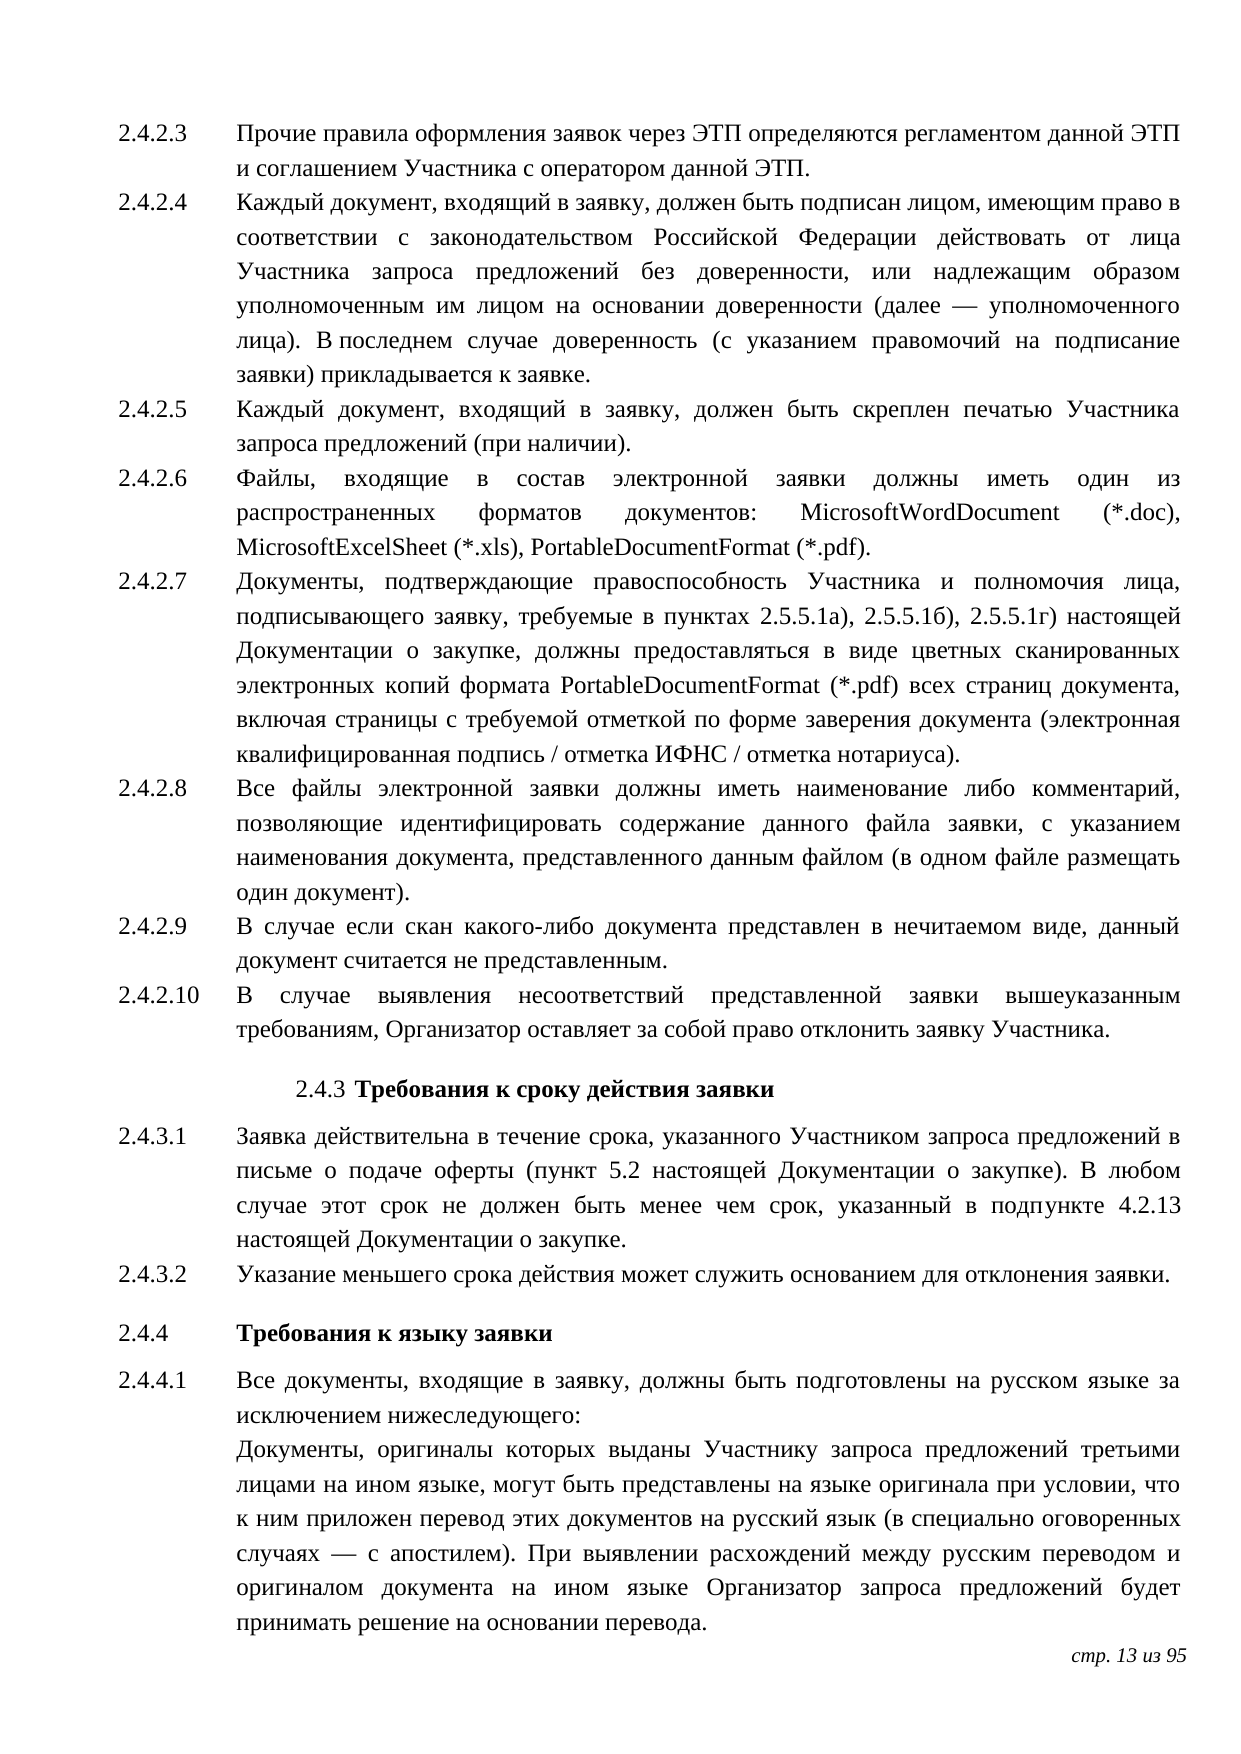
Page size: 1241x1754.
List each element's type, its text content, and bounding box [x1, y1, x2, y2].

text Все файлы электронной заявки должны иметь наименование либо комментарий, позволяющие идентифицировать содержание данного файла заявки, с указанием наименования документа, представленного данным файлом (в одном файле размещать один документ). [118, 773, 1181, 905]
text Документы, подтверждающие правоспособность Участника и полномочия лица, подписывающего заявку, требуемые в пунктах 2.5.5.1а), 2.5.5.1б), 2.5.5.1г) настоящей Документации о закупке, должны предоставляться в виде цветных сканированных электронных копий формата PortableDocumentFormat (*.pdf) всех страниц документа, включая страницы с требуемой отметкой по форме заверения документа (электронная квалифицированная подпись / отметка ИФНС / отметка нотариуса). [118, 566, 1181, 767]
text Требования к сроку действия заявки [236, 1074, 1181, 1103]
list Прочие правила оформления заявок через ЭТП определяются регламентом данной ЭТП и соглашением Участника с оператором данной ЭТП. [118, 118, 1181, 181]
text В случае выявления несоответствий представленной заявки вышеуказанным требованиям, Организатор оставляет за собой право отклонить заявку Участника. [118, 980, 1181, 1043]
text Заявка действительна в течение срока, указанного Участником запроса предложений в письме о подаче оферты (пункт 5.2 настоящей Документации о закупке). В любом случае этот срок не должен быть менее чем срок, указанный в подпункте 4.2.13 настоящей Документации о закупке. [118, 1121, 1181, 1253]
text Файлы, входящие в состав электронной заявки должны иметь один из распространенных форматов документов: MicrosoftWordDocument (*.doc), MicrosoftExcelSheet (*.xls), PortableDocumentFormat (*.pdf). [118, 463, 1181, 561]
text Указание меньшего срока действия может служить основанием для отклонения заявки. [118, 1259, 1181, 1288]
text В случае если скан какого-либо документа представлен в нечитаемом виде, данный документ считается не представленным. [118, 911, 1181, 974]
text Требования к языку заявки [118, 1318, 1181, 1347]
list Все документы, входящие в заявку, должны быть подготовлены на русском языке за исключением нижеследующего: [118, 1365, 1181, 1429]
list Каждый документ, входящий в заявку, должен быть скреплен печатью Участника запроса предложений (при наличии). [118, 394, 1181, 457]
list Каждый документ, входящий в заявку, должен быть подписан лицом, имеющим право в соответствии с законодательством Российской Федерации действовать от лица Участника запроса предложений без доверенности, или надлежащим образом уполномоченным им лицом на основании доверенности (далее — уполномоченного лица). В последнем случае доверенность (с указанием правомочий на подписание заявки) прикладывается к заявке. [118, 187, 1181, 388]
text Документы, оригиналы которых выданы Участнику запроса предложений третьими лицами на ином языке, могут быть представлены на языке оригинала при условии, что к ним приложен перевод этих документов на русский язык (в специально оговоренных случаях — с апостилем). При выявлении расхождений между русским переводом и оригиналом документа на ином языке Организатор запроса предложений будет принимать решение на основании перевода. [236, 1434, 1181, 1636]
